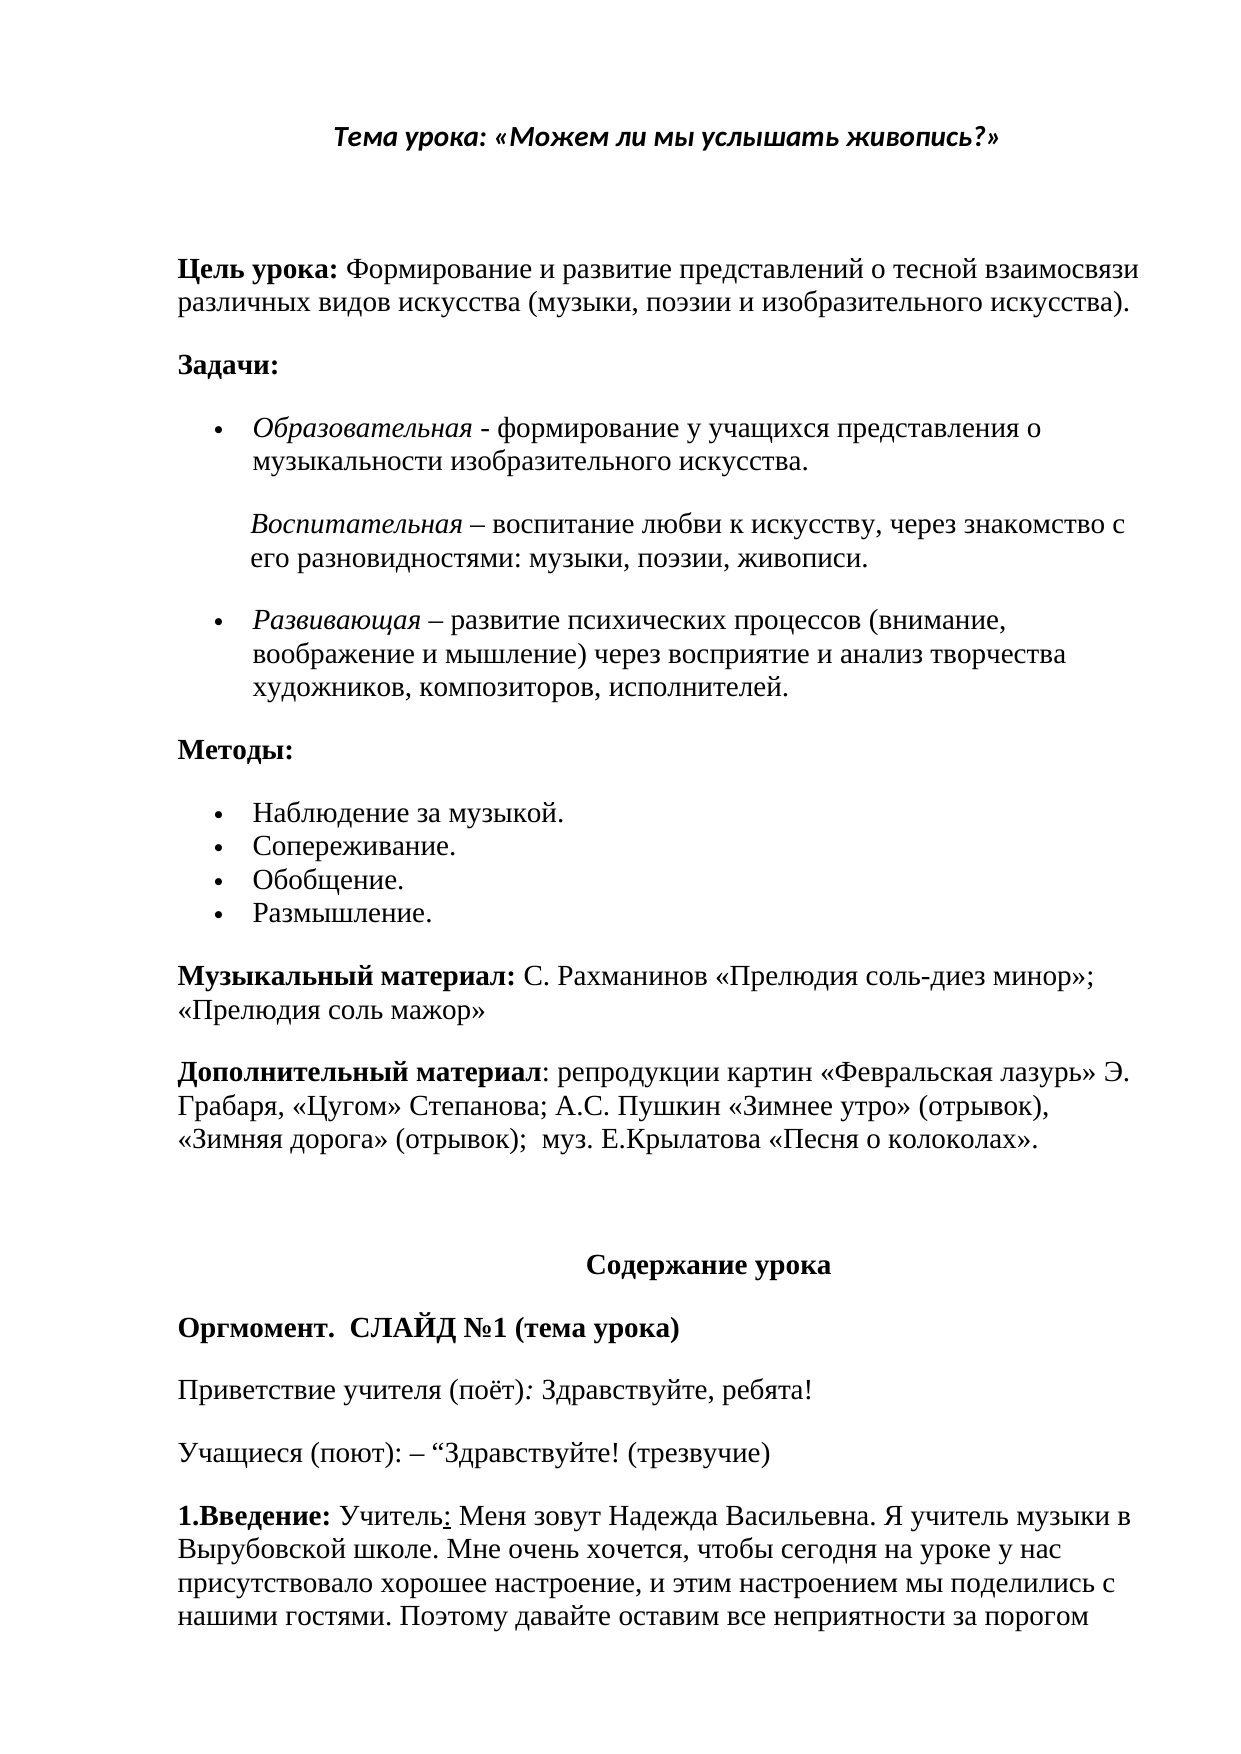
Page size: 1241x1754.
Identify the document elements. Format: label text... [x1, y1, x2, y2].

text Учащиеся (поют): – “Здравствуйте! (трезвучие) [177, 1435, 1152, 1469]
list Размышление. [215, 896, 1152, 929]
text Цель урока: Формирование и развитие представлений о тесной взаимосвязи различных видов искусства (музыки, поэзии и изобразительного искусства). [177, 251, 1152, 318]
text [177, 1498, 1152, 1632]
text Приветствие учителя (поёт): Здравствуйте, ребята! [177, 1372, 1152, 1406]
text Оргмомент. СЛАЙД №1 (тема урока) [177, 1310, 1152, 1343]
text его разновидностями: музыки, поэзии, живописи. [177, 540, 1152, 573]
text Содержание урока [177, 1247, 1152, 1281]
list Сопереживание. [215, 828, 1152, 862]
text Музыкальный материал: С. Рахманинов «Прелюдия соль-диез минор»; «Прелюдия соль мажор» [177, 958, 1152, 1025]
list Развивающая – развитие психических процессов (внимание, воображение и мышление) через восприятие и анализ творчества художников, композиторов, исполнителей. [215, 602, 1152, 703]
text Дополнительный материал: репродукции картин «Февральская лазурь» Э. Грабаря, «Цугом» Степанова; А.С. Пушкин «Зимнее утро» (отрывок), «Зимняя дорога» (отрывок); муз. Е.Крылатова «Песня о колоколах». [177, 1054, 1152, 1155]
text Воспитательная – воспитание любви к искусству, через знакомство с [177, 506, 1152, 540]
list Наблюдение за музыкой. [215, 795, 1152, 828]
text Методы: [177, 732, 1152, 766]
text Тема урока: «Можем ли мы услышать живопись?» [177, 118, 1152, 154]
list Обобщение. [215, 862, 1152, 896]
list Образовательная - формирование у учащихся представления о музыкальности изобразительного искусства. [215, 410, 1152, 477]
text Задачи: [177, 347, 1152, 381]
